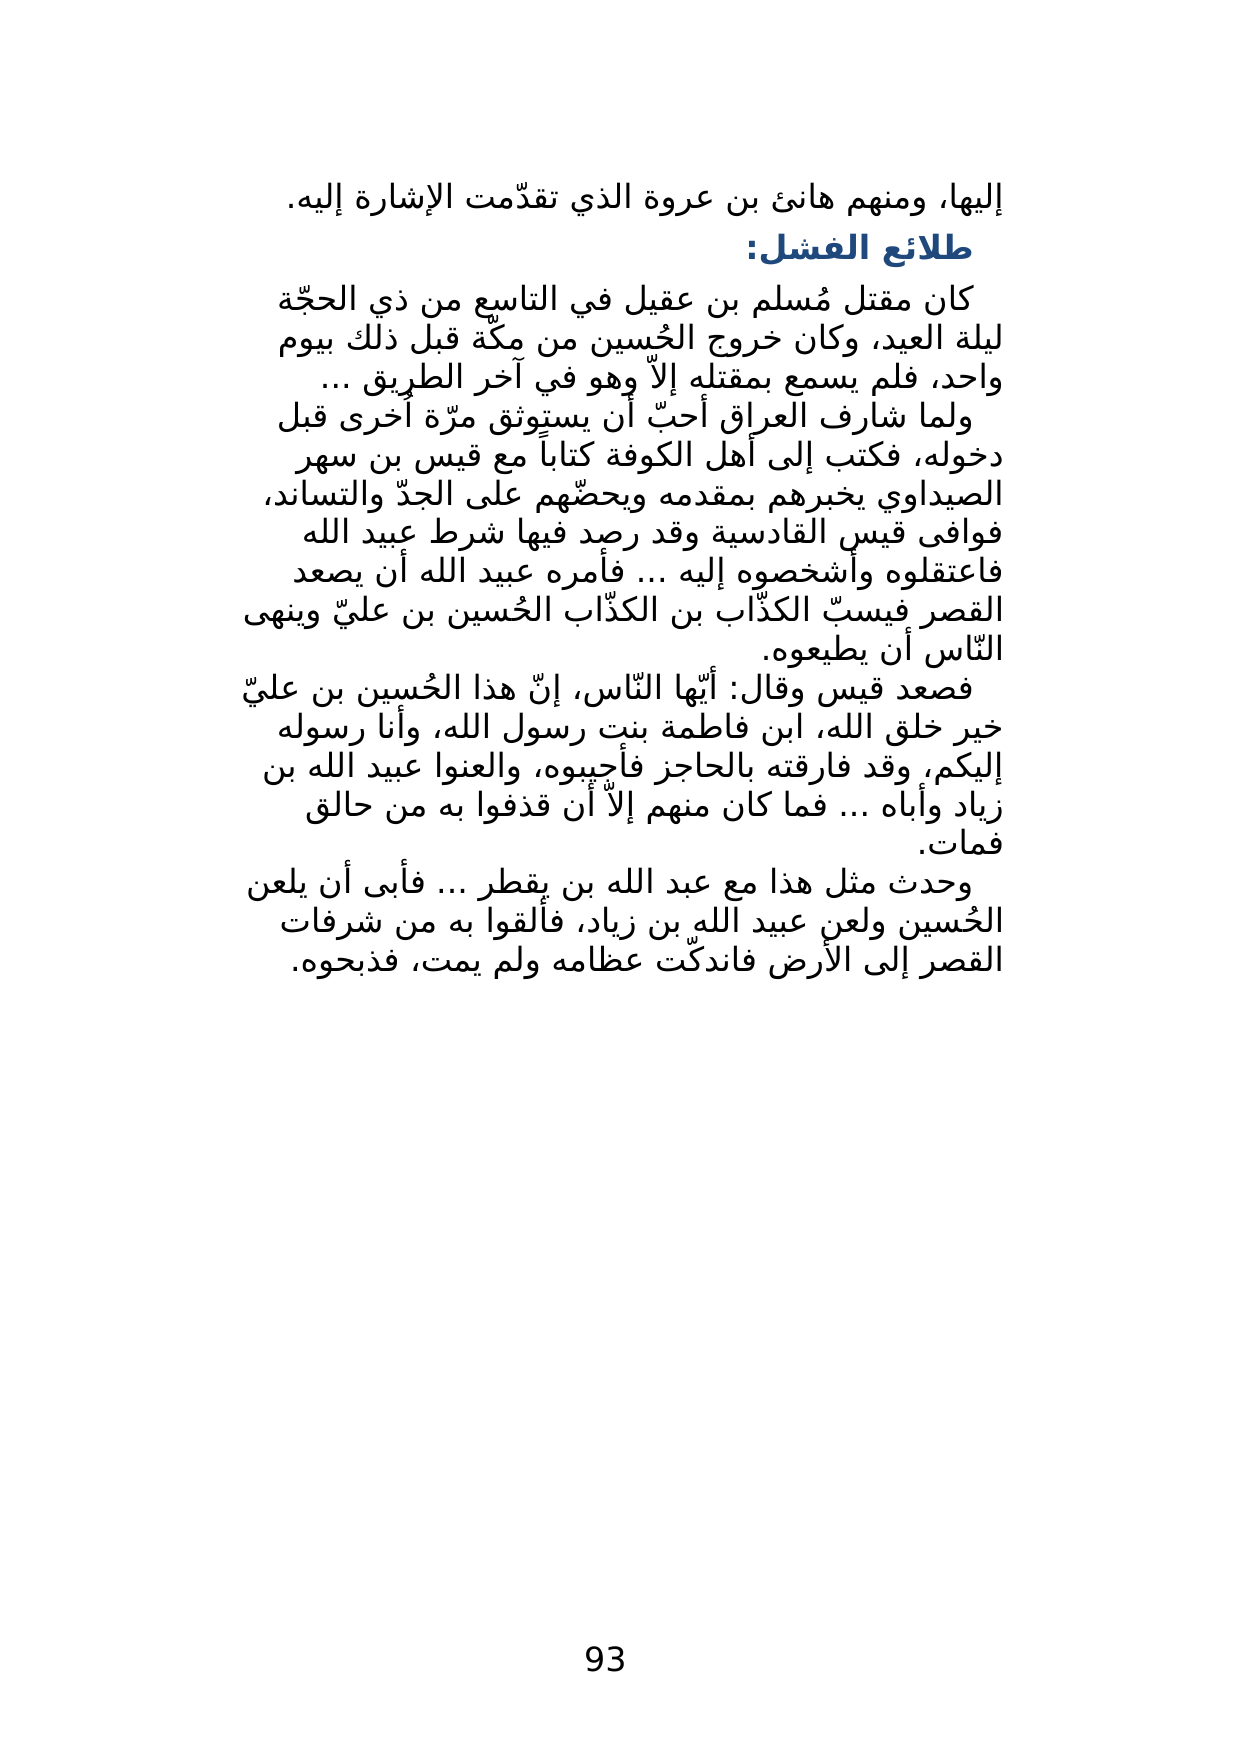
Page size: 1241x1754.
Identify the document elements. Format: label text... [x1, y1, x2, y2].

text فصعد قيس وقال: أيّها النّاس، إنّ هذا الحُسين بن عليّ خير خلق الله، ابن فاطمة بنت رسول الله، وأنا رسوله إليكم، وقد فارقته بالحاجز فأجيبوه، والعنوا عبيد الله بن زياد وأباه ... فما كان منهم إلاّ أن قذفوا به من حالق فمات. [236, 668, 1004, 863]
text كان مقتل مُسلم بن عقيل في التاسع من ذي الحجّة ليلة العيد، وكان خروج الحُسين من مكّة قبل ذلك بيوم واحد، فلم يسمع بمقتله إلاّ وهو في آخر الطريق ... [236, 280, 1004, 396]
text إليها، ومنهم هانئ بن عروة الذي تقدّمت الإشارة إليه. [236, 177, 1004, 216]
text ولما شارف العراق أحبّ أن يستوثق مرّة اُخرى قبل دخوله، فكتب إلى أهل الكوفة كتاباً مع قيس بن سهر الصيداوي يخبرهم بمقدمه ويحضّهم على الجدّ والتساند، فوافى قيس القادسية وقد رصد فيها شرط عبيد الله فاعتقلوه وأشخصوه إليه ... فأمره عبيد الله أن يصعد القصر فيسبّ الكذّاب بن الكذّاب الحُسين بن عليّ وينهى النّاس أن يطيعوه. [236, 396, 1004, 668]
subtitle طلائع الفشل: [236, 228, 1004, 267]
text وحدث مثل هذا مع عبد الله بن يقطر ... فأبى أن يلعن الحُسين ولعن عبيد الله بن زياد، فألقوا به من شرفات القصر إلى الأرض فاندكّت عظامه ولم يمت، فذبحوه. [236, 863, 1004, 979]
